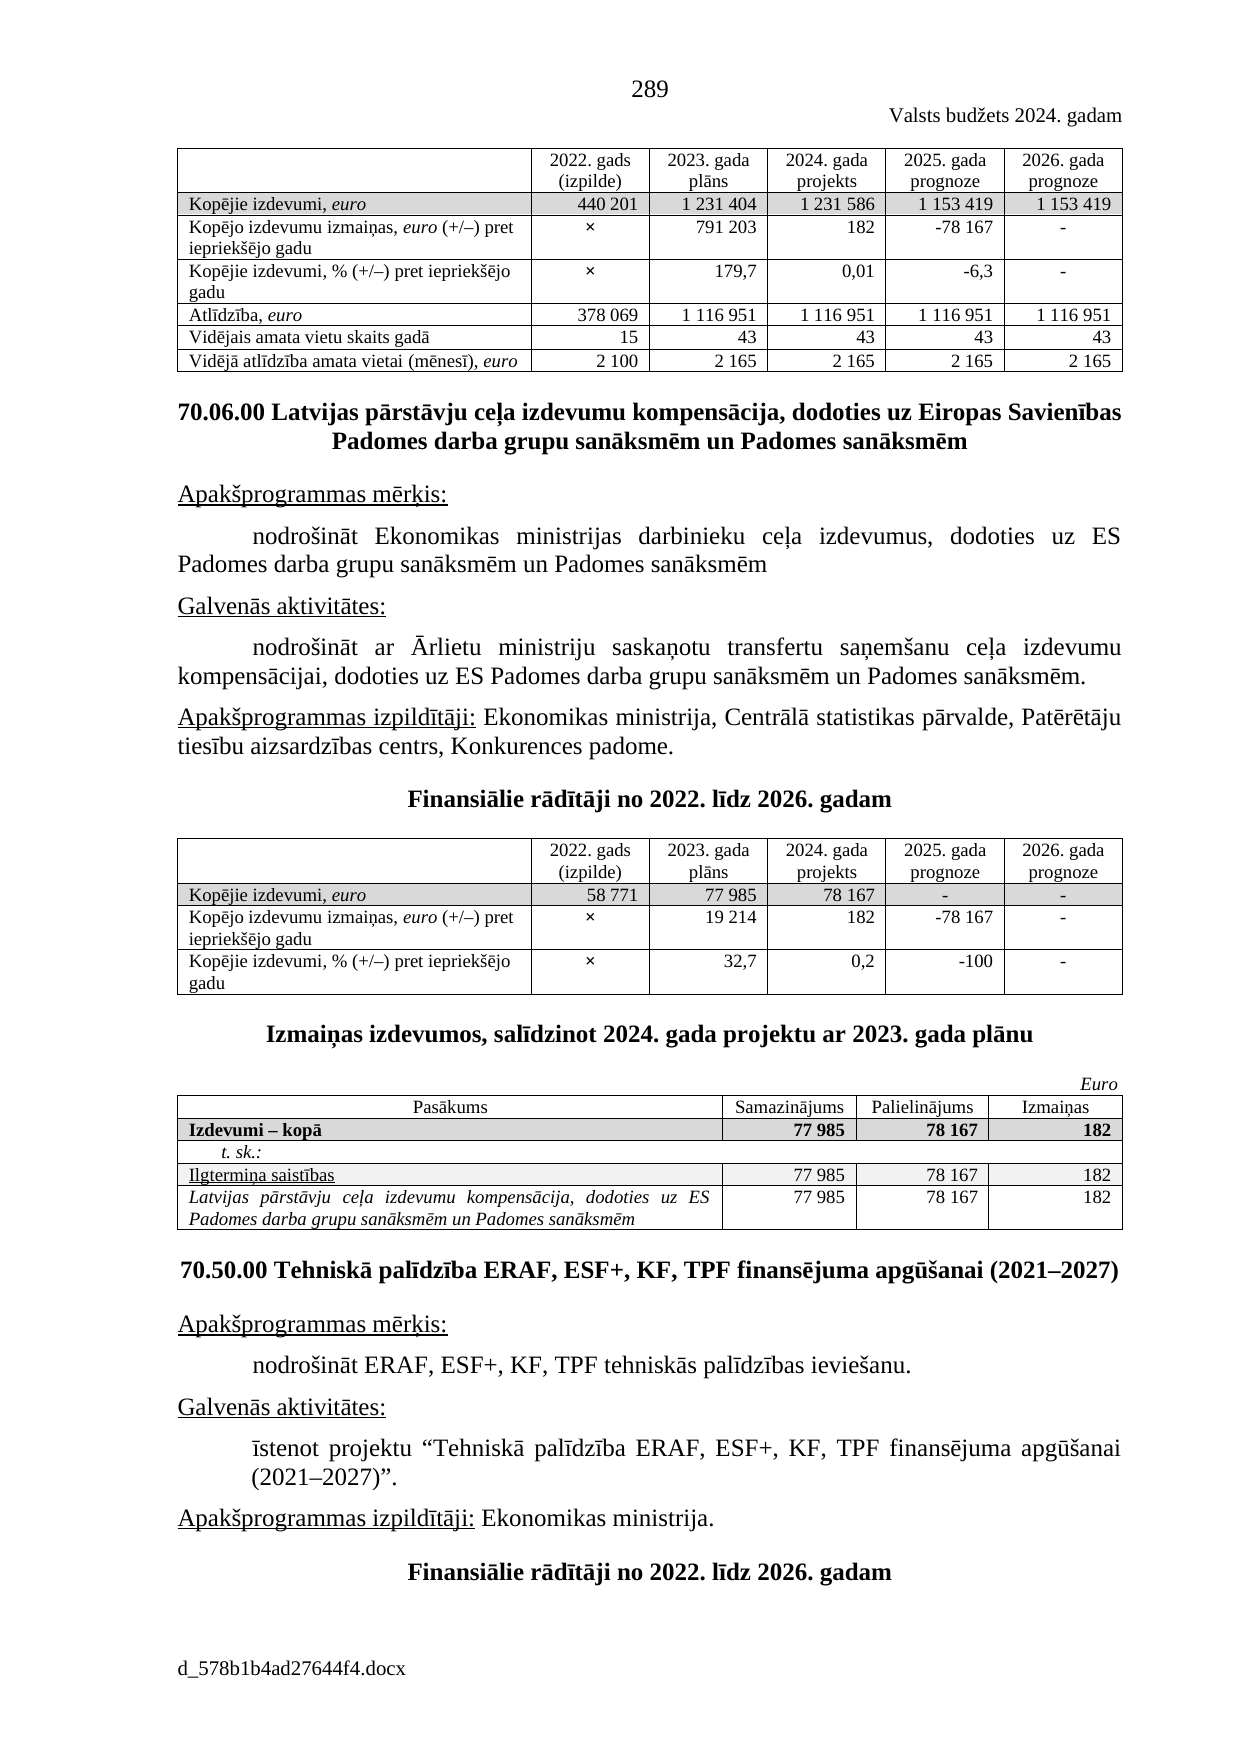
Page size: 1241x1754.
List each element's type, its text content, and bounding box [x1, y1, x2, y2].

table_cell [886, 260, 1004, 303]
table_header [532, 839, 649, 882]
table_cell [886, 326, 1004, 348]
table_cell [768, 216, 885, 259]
text Finansiālie rādītāji no 2022. līdz 2026. gadam [177, 784, 1122, 813]
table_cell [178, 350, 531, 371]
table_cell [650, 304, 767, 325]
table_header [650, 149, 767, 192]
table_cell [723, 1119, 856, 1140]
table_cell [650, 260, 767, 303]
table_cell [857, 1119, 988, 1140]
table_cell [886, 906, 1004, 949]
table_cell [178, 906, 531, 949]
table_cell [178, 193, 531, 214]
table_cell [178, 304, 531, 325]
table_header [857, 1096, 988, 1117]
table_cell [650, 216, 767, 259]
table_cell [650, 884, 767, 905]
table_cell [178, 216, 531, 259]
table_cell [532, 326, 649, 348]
text 70.06.00 Latvijas pārstāvju ceļa izdevumu kompensācija, dodoties uz Eiropas Savienības Padomes darba grupu sanāksmēm un Padomes sanāksmēm [177, 397, 1122, 454]
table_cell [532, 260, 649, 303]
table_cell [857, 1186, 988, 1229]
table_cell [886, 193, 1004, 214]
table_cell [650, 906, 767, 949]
text Apakšprogrammas izpildītāji: Ekonomikas ministrija, Centrālā statistikas pārvalde, Patērētāju tiesību aizsardzības centrs, Konkurences padome. [177, 702, 1122, 759]
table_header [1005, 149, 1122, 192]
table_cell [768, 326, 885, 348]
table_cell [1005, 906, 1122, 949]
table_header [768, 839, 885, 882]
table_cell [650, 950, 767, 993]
text Galvenās aktivitātes: [177, 1392, 1122, 1420]
text nodrošināt Ekonomikas ministrijas darbinieku ceļa izdevumus, dodoties uz ES Padomes darba grupu sanāksmēm un Padomes sanāksmēm [177, 521, 1122, 578]
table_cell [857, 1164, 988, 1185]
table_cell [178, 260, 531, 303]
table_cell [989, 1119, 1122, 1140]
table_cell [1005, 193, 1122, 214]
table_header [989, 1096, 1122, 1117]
list Apakšprogrammas mērķis: [177, 1309, 1122, 1338]
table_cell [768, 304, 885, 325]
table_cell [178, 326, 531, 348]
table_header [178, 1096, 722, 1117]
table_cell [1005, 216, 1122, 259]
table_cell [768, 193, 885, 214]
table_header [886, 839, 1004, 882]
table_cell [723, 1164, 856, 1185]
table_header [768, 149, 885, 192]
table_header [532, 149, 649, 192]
text nodrošināt ERAF, ESF+, KF, TPF tehniskās palīdzības ieviešanu. [252, 1350, 1122, 1379]
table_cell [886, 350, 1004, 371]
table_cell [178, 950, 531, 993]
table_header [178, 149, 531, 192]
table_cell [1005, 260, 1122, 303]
text Euro [1002, 1073, 1122, 1095]
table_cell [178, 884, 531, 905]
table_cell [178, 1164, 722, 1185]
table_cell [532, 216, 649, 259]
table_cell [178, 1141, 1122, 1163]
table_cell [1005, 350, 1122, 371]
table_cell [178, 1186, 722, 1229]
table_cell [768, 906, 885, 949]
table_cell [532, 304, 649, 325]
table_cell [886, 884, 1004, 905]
text Galvenās aktivitātes: [177, 591, 1122, 619]
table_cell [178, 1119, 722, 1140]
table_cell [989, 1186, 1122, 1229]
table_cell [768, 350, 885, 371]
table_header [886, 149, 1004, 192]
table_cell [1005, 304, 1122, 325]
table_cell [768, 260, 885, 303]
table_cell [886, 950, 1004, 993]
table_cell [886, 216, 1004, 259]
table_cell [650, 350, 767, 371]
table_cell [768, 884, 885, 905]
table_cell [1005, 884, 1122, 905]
text īstenot projektu “Tehniskā palīdzība ERAF, ESF+, KF, TPF finansējuma apgūšanai (2021–2027)”. [251, 1433, 1122, 1490]
text 70.50.00 Tehniskā palīdzība ERAF, ESF+, KF, TPF finansējuma apgūšanai (2021–2027) [177, 1255, 1122, 1284]
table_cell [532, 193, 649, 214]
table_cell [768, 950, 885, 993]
text Apakšprogrammas izpildītāji: Ekonomikas ministrija. [177, 1503, 1122, 1532]
text Izmaiņas izdevumos, salīdzinot 2024. gada projektu ar 2023. gada plānu [177, 1019, 1122, 1048]
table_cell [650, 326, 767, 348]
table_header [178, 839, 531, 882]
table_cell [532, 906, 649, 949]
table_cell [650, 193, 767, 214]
list Apakšprogrammas mērķis: [177, 479, 1122, 508]
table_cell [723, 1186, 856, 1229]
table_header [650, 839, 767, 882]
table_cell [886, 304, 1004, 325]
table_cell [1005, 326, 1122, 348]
text Finansiālie rādītāji no 2022. līdz 2026. gadam [177, 1557, 1122, 1585]
text nodrošināt ar Ārlietu ministriju saskaņotu transfertu saņemšanu ceļa izdevumu kompensācijai, dodoties uz ES Padomes darba grupu sanāksmēm un Padomes sanāksmēm. [177, 632, 1122, 689]
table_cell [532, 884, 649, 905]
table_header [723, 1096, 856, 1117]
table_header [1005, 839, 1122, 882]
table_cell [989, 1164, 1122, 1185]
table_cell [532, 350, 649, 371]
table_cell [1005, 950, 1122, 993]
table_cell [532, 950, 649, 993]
